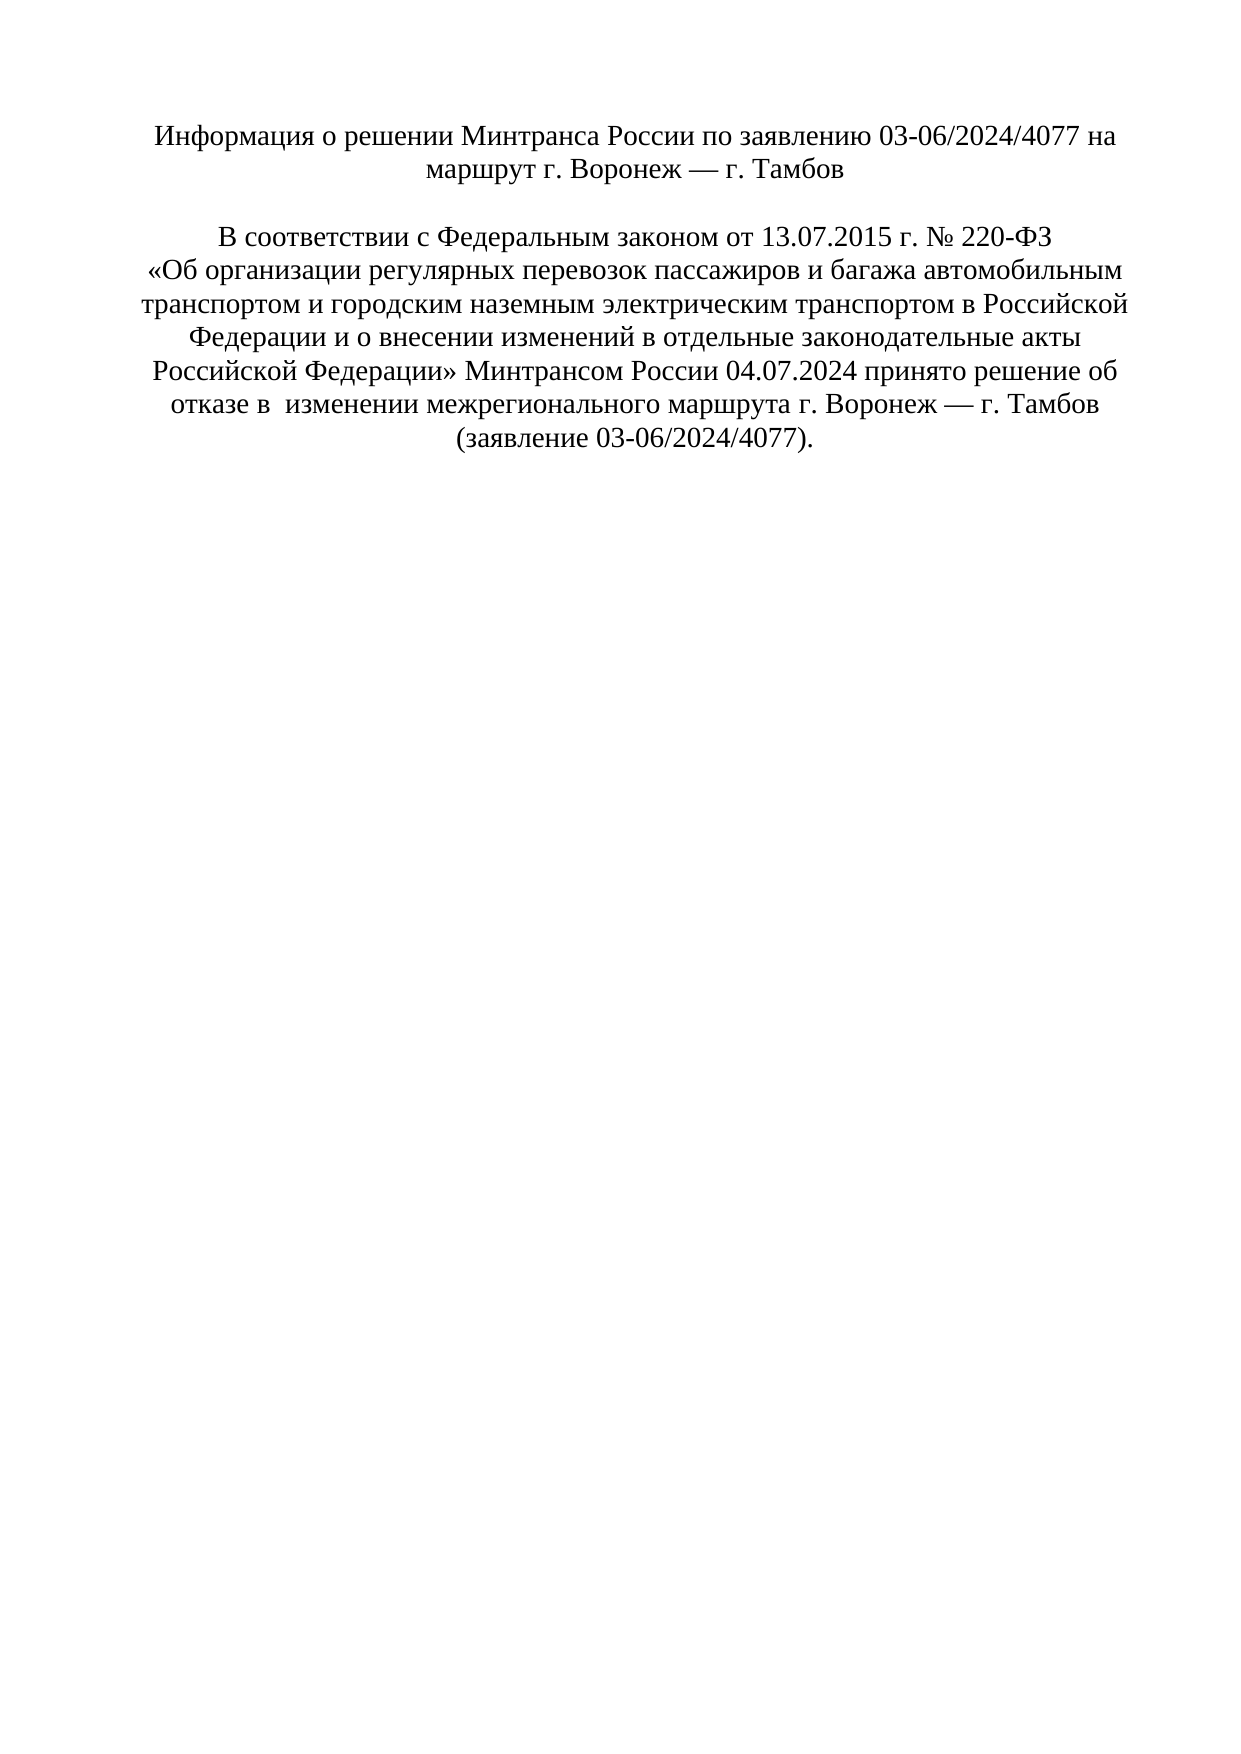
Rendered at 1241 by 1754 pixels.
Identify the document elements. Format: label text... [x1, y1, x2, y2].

text В соответствии с Федеральным законом от 13.07.2015 г. № 220-ФЗ «Об организации регулярных перевозок пассажиров и багажа автомобильным транспортом и городским наземным электрическим транспортом в Российской Федерации и о внесении изменений в отдельные законодательные акты Российской Федерации» Минтрансом России 04.07.2024 принято решение об отказе в изменении межрегионального маршрута г. Воронеж — г. Тамбов (заявление 03-06/2024/4077). [118, 219, 1152, 453]
text Информация о решении Минтранса России по заявлению 03-06/2024/4077 на маршрут г. Воронеж — г. Тамбов [118, 118, 1152, 185]
